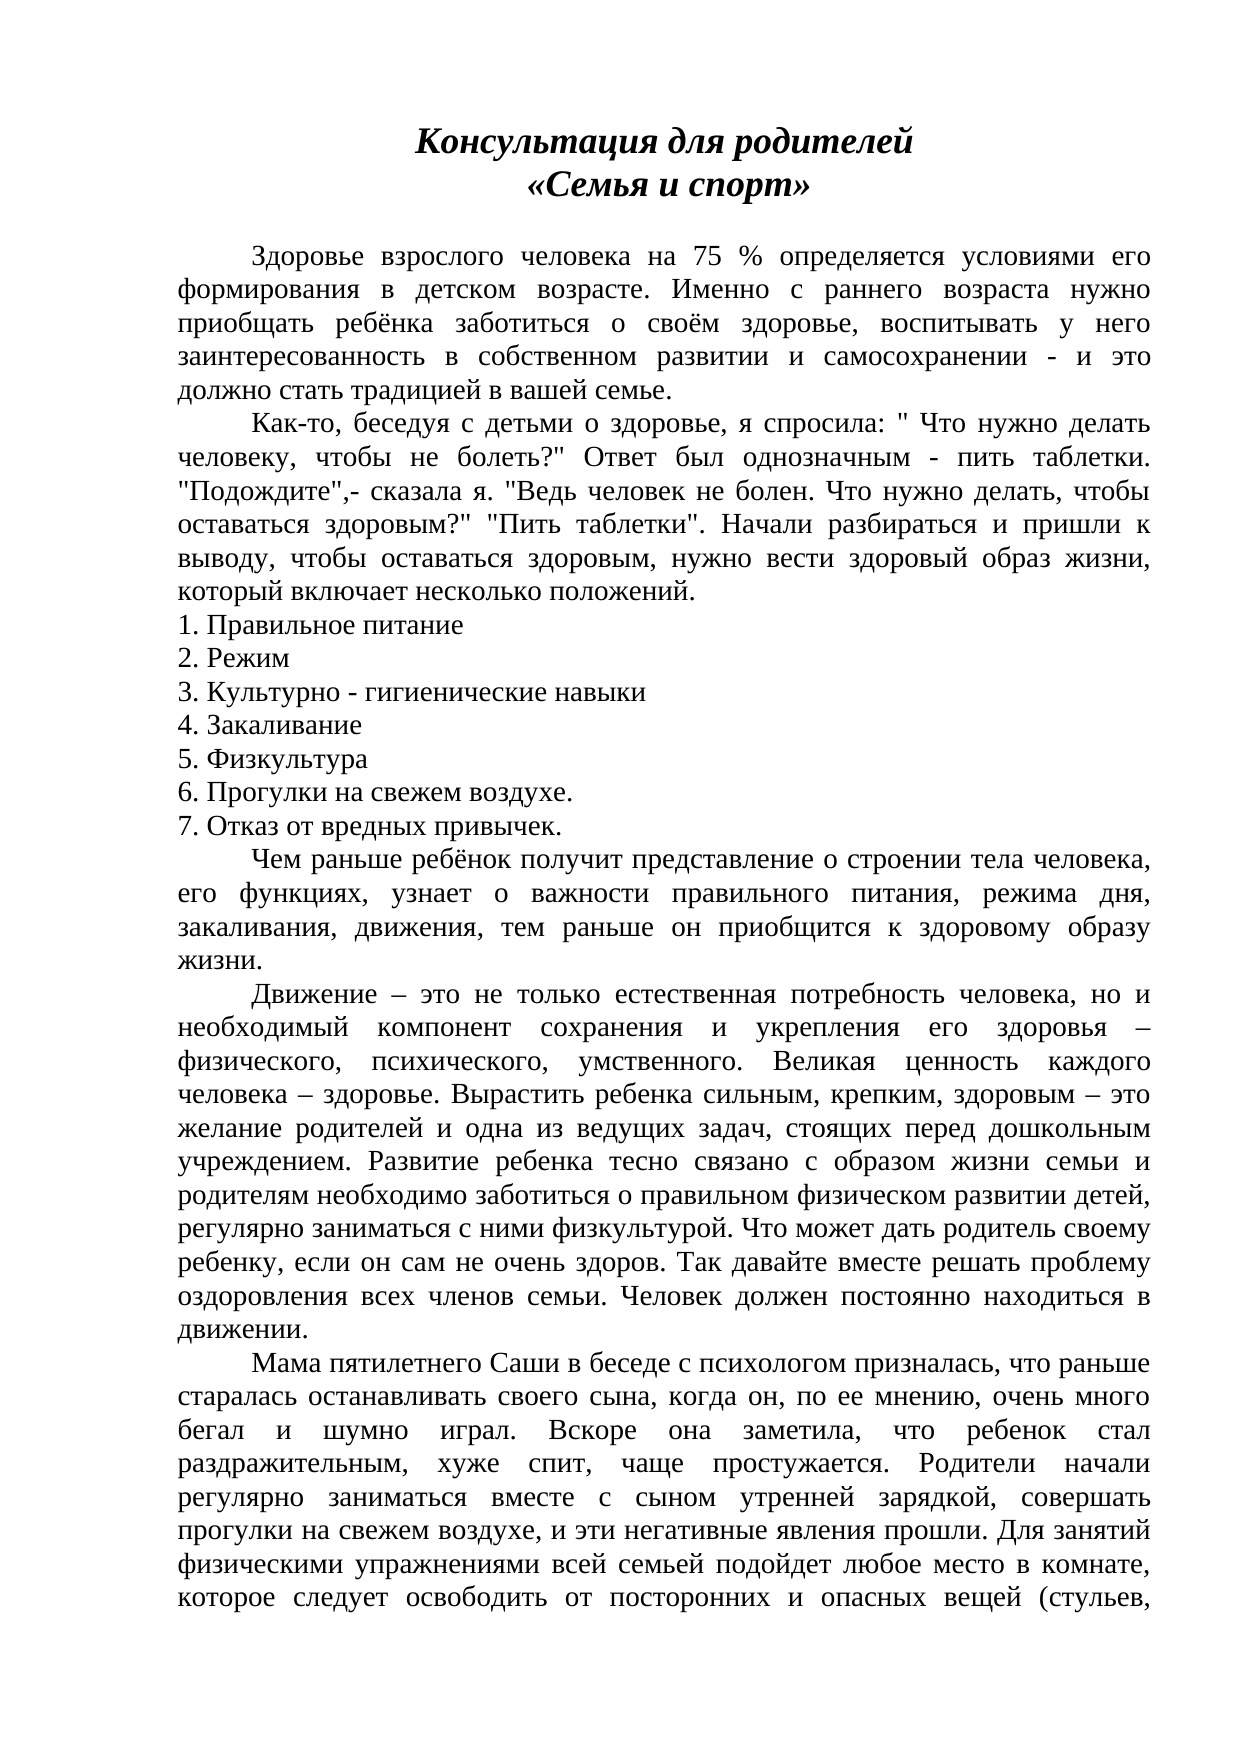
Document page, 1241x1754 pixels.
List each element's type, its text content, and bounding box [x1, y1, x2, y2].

text Здоровье взрослого человека на 75 % определяется условиями его формирования в детском возрасте. Именно с раннего возраста нужно приобщать ребёнка заботиться о своём здоровье, воспитывать у него заинтересованность в собственном развитии и самосохранении - и это должно стать традицией в вашей семье. [177, 238, 1152, 406]
text Консультация для родителей [177, 118, 1152, 161]
text 5. Физкультура [177, 741, 1152, 774]
text 2. Режим [177, 640, 1152, 674]
text «Семья и спорт» [177, 161, 1152, 204]
text Движение – это не только естественная потребность человека, но и необходимый компонент сохранения и укрепления его здоровья – физического, психического, умственного. Великая ценность каждого человека – здоровье. Вырастить ребенка сильным, крепким, здоровым – это желание родителей и одна из ведущих задач, стоящих перед дошкольным учреждением. Развитие ребенка тесно связано с образом жизни семьи и родителям необходимо заботиться о правильном физическом развитии детей, регулярно заниматься с ними физкультурой. Что может дать родитель своему ребенку, если он сам не очень здоров. Так давайте вместе решать проблему оздоровления всех членов семьи. Человек должен постоянно находиться в движении. [177, 976, 1152, 1345]
text Как-то, беседуя с детьми о здоровье, я спросила: " Что нужно делать человеку, чтобы не болеть?" Ответ был однозначным - пить таблетки. "Подождите",- сказала я. "Ведь человек не болен. Что нужно делать, чтобы оставаться здоровым?" "Пить таблетки". Начали разбираться и пришли к выводу, чтобы оставаться здоровым, нужно вести здоровый образ жизни, который включает несколько положений. [177, 406, 1152, 607]
text Чем раньше ребёнок получит представление о строении тела человека, его функциях, узнает о важности правильного питания, режима дня, закаливания, движения, тем раньше он приобщится к здоровому образу жизни. [177, 842, 1152, 976]
text 4. Закаливание [177, 707, 1152, 741]
text 7. Отказ от вредных привычек. [177, 808, 1152, 842]
text 3. Культурно - гигиенические навыки [177, 674, 1152, 707]
text 6. Прогулки на свежем воздухе. [177, 774, 1152, 808]
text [177, 1345, 1152, 1613]
text 1. Правильное питание [177, 607, 1152, 640]
